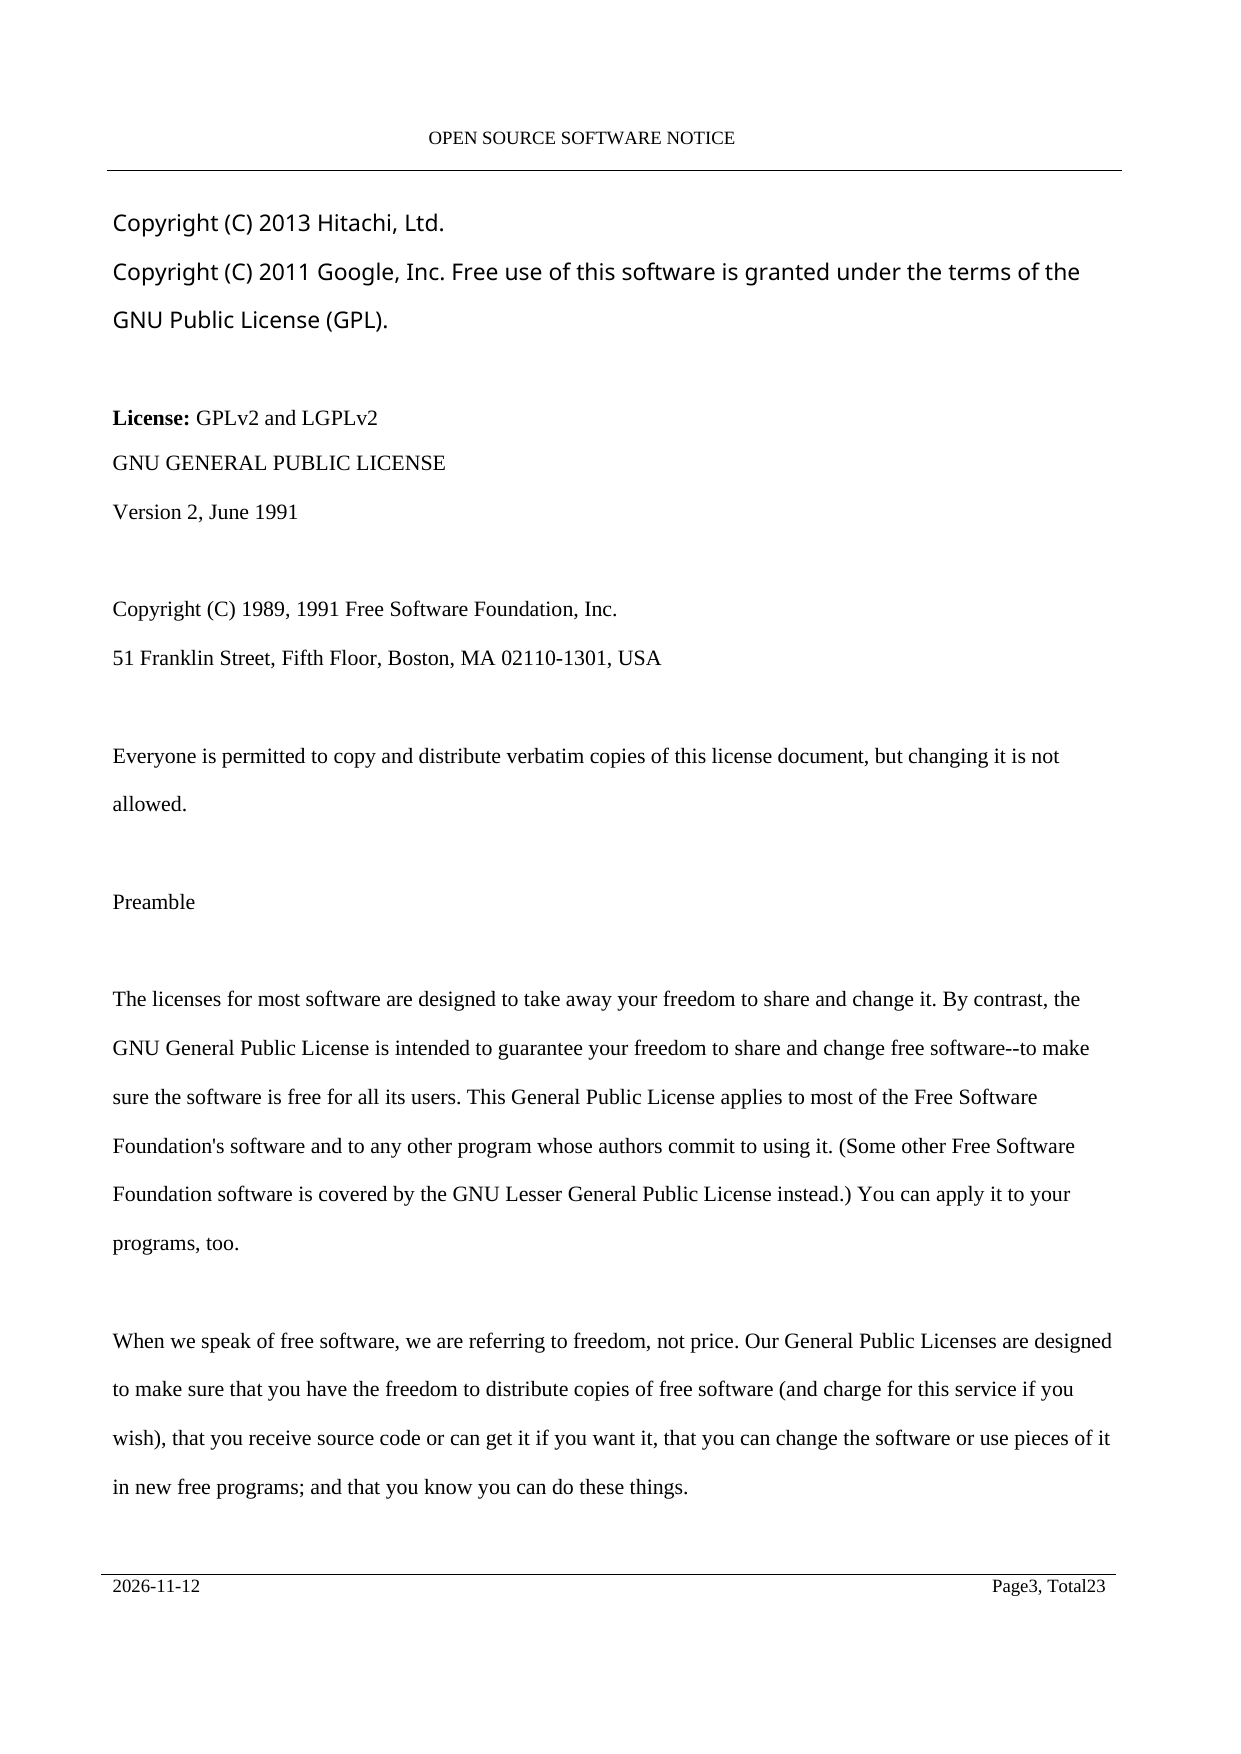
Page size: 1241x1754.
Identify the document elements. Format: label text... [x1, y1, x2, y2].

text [112, 446, 1128, 1503]
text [112, 206, 1128, 385]
text License: GPLv2 and LGPLv2 [112, 401, 1128, 434]
